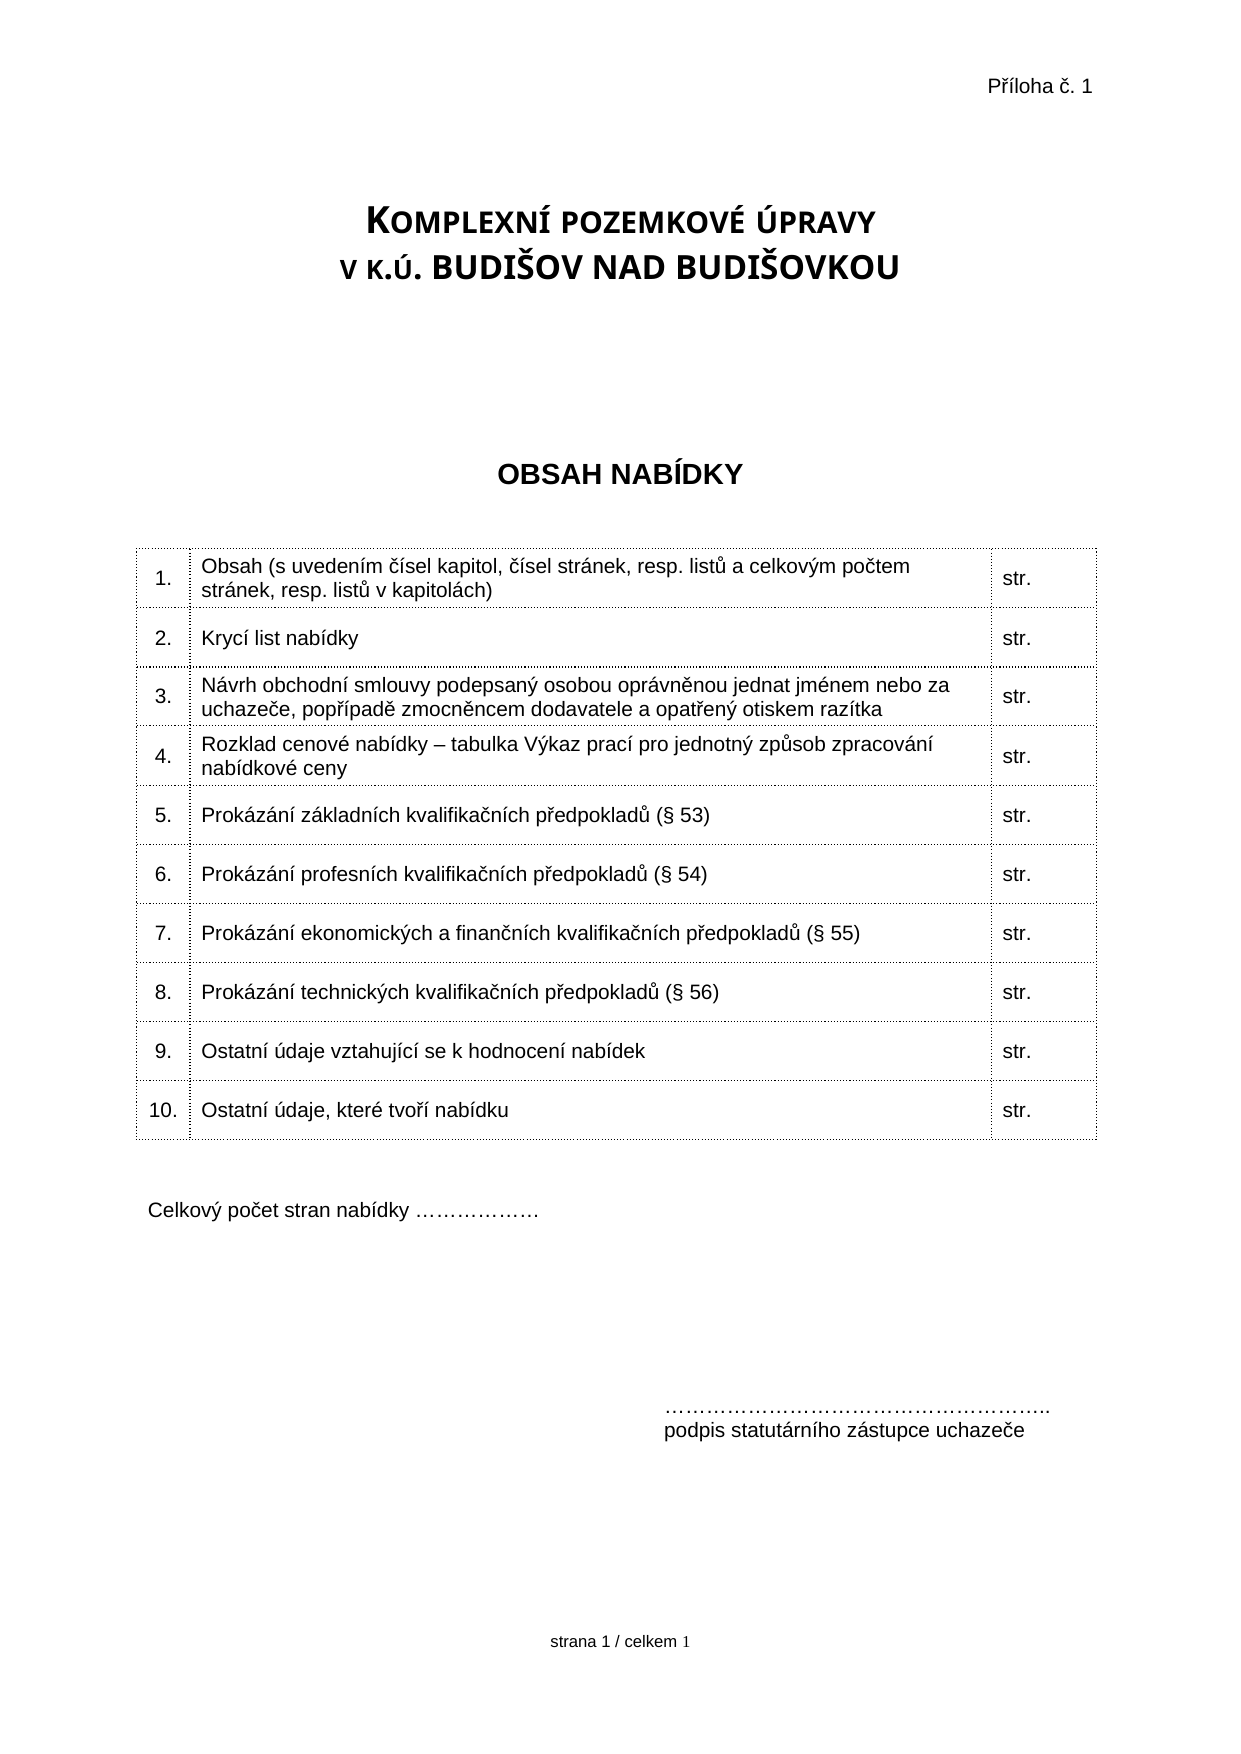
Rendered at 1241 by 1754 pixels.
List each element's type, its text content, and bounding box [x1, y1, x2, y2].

table_cell str. [991, 962, 1096, 1021]
table_cell str. [991, 903, 1096, 962]
table_cell Návrh obchodní smlouvy podepsaný osobou oprávněnou jednat jménem nebo za uchazeče, popřípadě zmocněncem dodavatele a opatřený otiskem razítka [190, 666, 991, 725]
table_cell str. [991, 666, 1096, 725]
table_cell 9. [136, 1021, 190, 1080]
table_cell 4. [136, 725, 190, 784]
table_cell Rozklad cenové nabídky – tabulka Výkaz prací pro jednotný způsob zpracování nabídkové ceny [190, 725, 991, 784]
table_cell Prokázání technických kvalifikačních předpokladů (§ 56) [190, 962, 991, 1021]
table_cell str. [991, 1080, 1096, 1139]
table_cell Prokázání základních kvalifikačních předpokladů (§ 53) [190, 785, 991, 843]
text OBSAH NABÍDKY [148, 457, 1093, 491]
text podpis statutárního zástupce uchazeče [185, 1418, 1093, 1442]
table_cell Prokázání ekonomických a finančních kvalifikačních předpokladů (§ 55) [190, 903, 991, 962]
table_cell str. [991, 607, 1096, 666]
table_header 1. [136, 548, 190, 607]
table_cell str. [991, 1021, 1096, 1080]
table_cell 8. [136, 962, 190, 1021]
table_cell str. [991, 785, 1096, 843]
table_cell str. [991, 725, 1096, 784]
table_cell Krycí list nabídky [190, 607, 991, 666]
table_cell 5. [136, 785, 190, 843]
table_cell 2. [136, 607, 190, 666]
table_cell 10. [136, 1080, 190, 1139]
table_cell str. [991, 844, 1096, 903]
table_cell Prokázání profesních kvalifikačních předpokladů (§ 54) [190, 844, 991, 903]
table_header str. [991, 548, 1096, 607]
table_cell Ostatní údaje vztahující se k hodnocení nabídek [190, 1021, 991, 1080]
text Celkový počet stran nabídky ……………… [148, 1197, 1093, 1221]
table_cell 3. [136, 666, 190, 725]
table_cell 6. [136, 844, 190, 903]
text v k.ú. BUDIŠOV NAD BUDIŠOVKOU [148, 244, 1093, 289]
table_header Obsah (s uvedením čísel kapitol, čísel stránek, resp. listů a celkovým počtem stránek, resp. listů v kapitolách) [190, 548, 991, 607]
text ……………………………………………….. [185, 1394, 1093, 1418]
table_cell 7. [136, 903, 190, 962]
text Komplexní pozemkové úpravy [148, 193, 1093, 244]
table_cell Ostatní údaje, které tvoří nabídku [190, 1080, 991, 1139]
